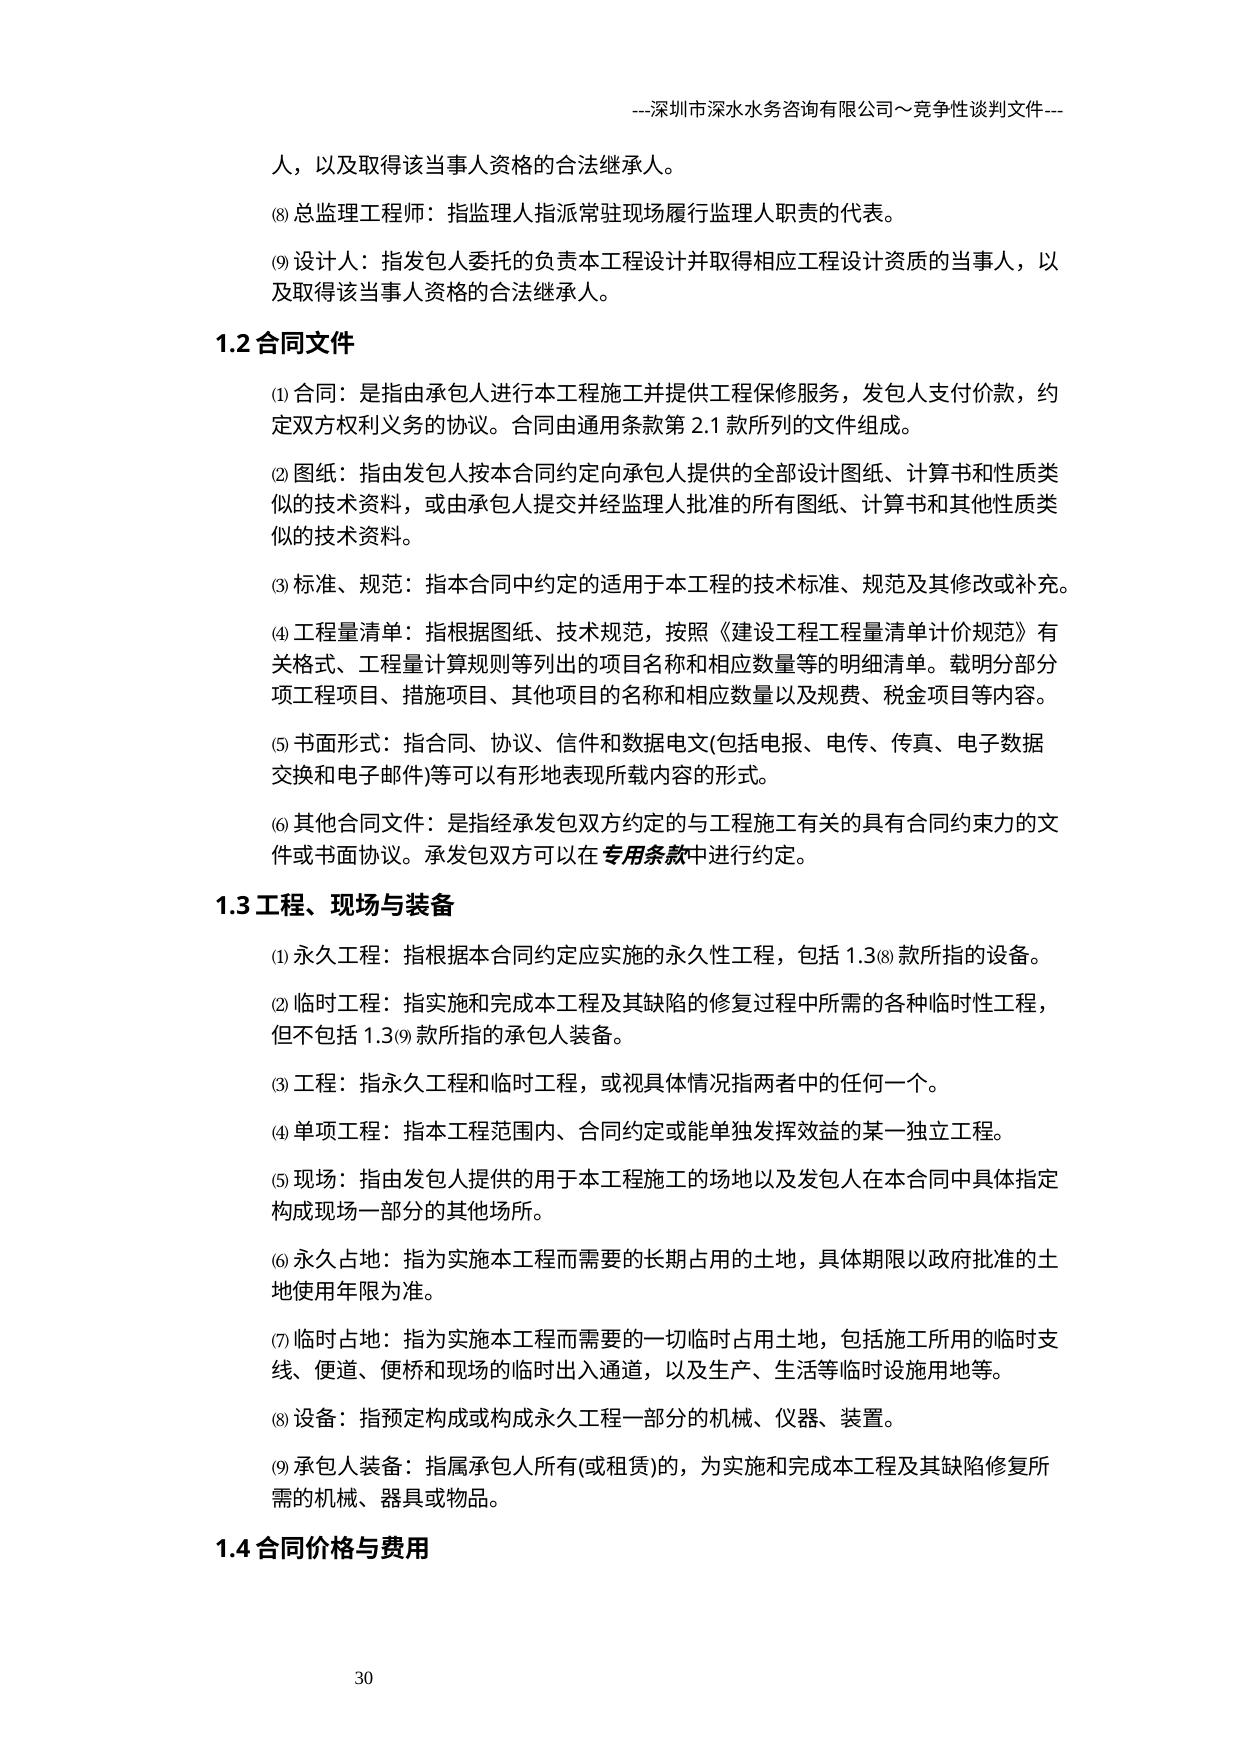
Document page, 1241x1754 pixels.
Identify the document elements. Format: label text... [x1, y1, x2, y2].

text ⑴合同：是指由承包人进行本工程施工并提供工程保修服务，发包人支付价款，约定双方权利义务的协议。合同由通用条款第2.1款所列的文件组成。 [271, 376, 1063, 439]
text ⑻设备：指预定构成或构成永久工程一部分的机械、仪器、装置。 [271, 1401, 1063, 1433]
text ⑷单项工程：指本工程范围内、合同约定或能单独发挥效益的某一独立工程。 [271, 1114, 1063, 1146]
text ⑸现场：指由发包人提供的用于本工程施工的场地以及发包人在本合同中具体指定构成现场一部分的其他场所。 [271, 1162, 1063, 1226]
text ⑴永久工程：指根据本合同约定应实施的永久性工程，包括1.3⑻款所指的设备。 [271, 938, 1063, 970]
text ⑼设计人：指发包人委托的负责本工程设计并取得相应工程设计资质的当事人，以及取得该当事人资格的合法继承人。 [271, 244, 1063, 307]
text ⑺临时占地：指为实施本工程而需要的一切临时占用土地，包括施工所用的临时支线、便道、便桥和现场的临时出入通道，以及生产、生活等临时设施用地等。 [271, 1322, 1063, 1385]
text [271, 148, 1063, 179]
text ⑷工程量清单：指根据图纸、技术规范，按照《建设工程工程量清单计价规范》有关格式、工程量计算规则等列出的项目名称和相应数量等的明细清单。载明分部分项工程项目、措施项目、其他项目的名称和相应数量以及规费、税金项目等内容。 [271, 615, 1063, 710]
text 1.3工程、现场与装备 [214, 886, 1063, 922]
text ⑻总监理工程师：指监理人指派常驻现场履行监理人职责的代表。 [271, 196, 1063, 227]
text ⑹其他合同文件：是指经承发包双方约定的与工程施工有关的具有合同约束力的文件或书面协议。承发包双方可以在专用条款中进行约定。 [271, 806, 1063, 869]
text 1.4合同价格与费用 [214, 1529, 1063, 1565]
text 1.2合同文件 [214, 323, 1063, 359]
text ⑸书面形式：指合同、协议、信件和数据电文(包括电报、电传、传真、电子数据交换和电子邮件)等可以有形地表现所载内容的形式。 [271, 726, 1063, 790]
text ⑶标准、规范：指本合同中约定的适用于本工程的技术标准、规范及其修改或补充。 [271, 567, 1063, 599]
text ⑵图纸：指由发包人按本合同约定向承包人提供的全部设计图纸、计算书和性质类似的技术资料，或由承包人提交并经监理人批准的所有图纸、计算书和其他性质类似的技术资料。 [271, 456, 1063, 551]
text ⑼承包人装备：指属承包人所有(或租赁)的，为实施和完成本工程及其缺陷修复所需的机械、器具或物品。 [271, 1449, 1063, 1513]
text ⑵临时工程：指实施和完成本工程及其缺陷的修复过程中所需的各种临时性工程，但不包括1.3⑼款所指的承包人装备。 [271, 986, 1063, 1050]
text ⑶工程：指永久工程和临时工程，或视具体情况指两者中的任何一个。 [271, 1066, 1063, 1098]
text ⑹永久占地：指为实施本工程而需要的长期占用的土地，具体期限以政府批准的土地使用年限为准。 [271, 1242, 1063, 1305]
